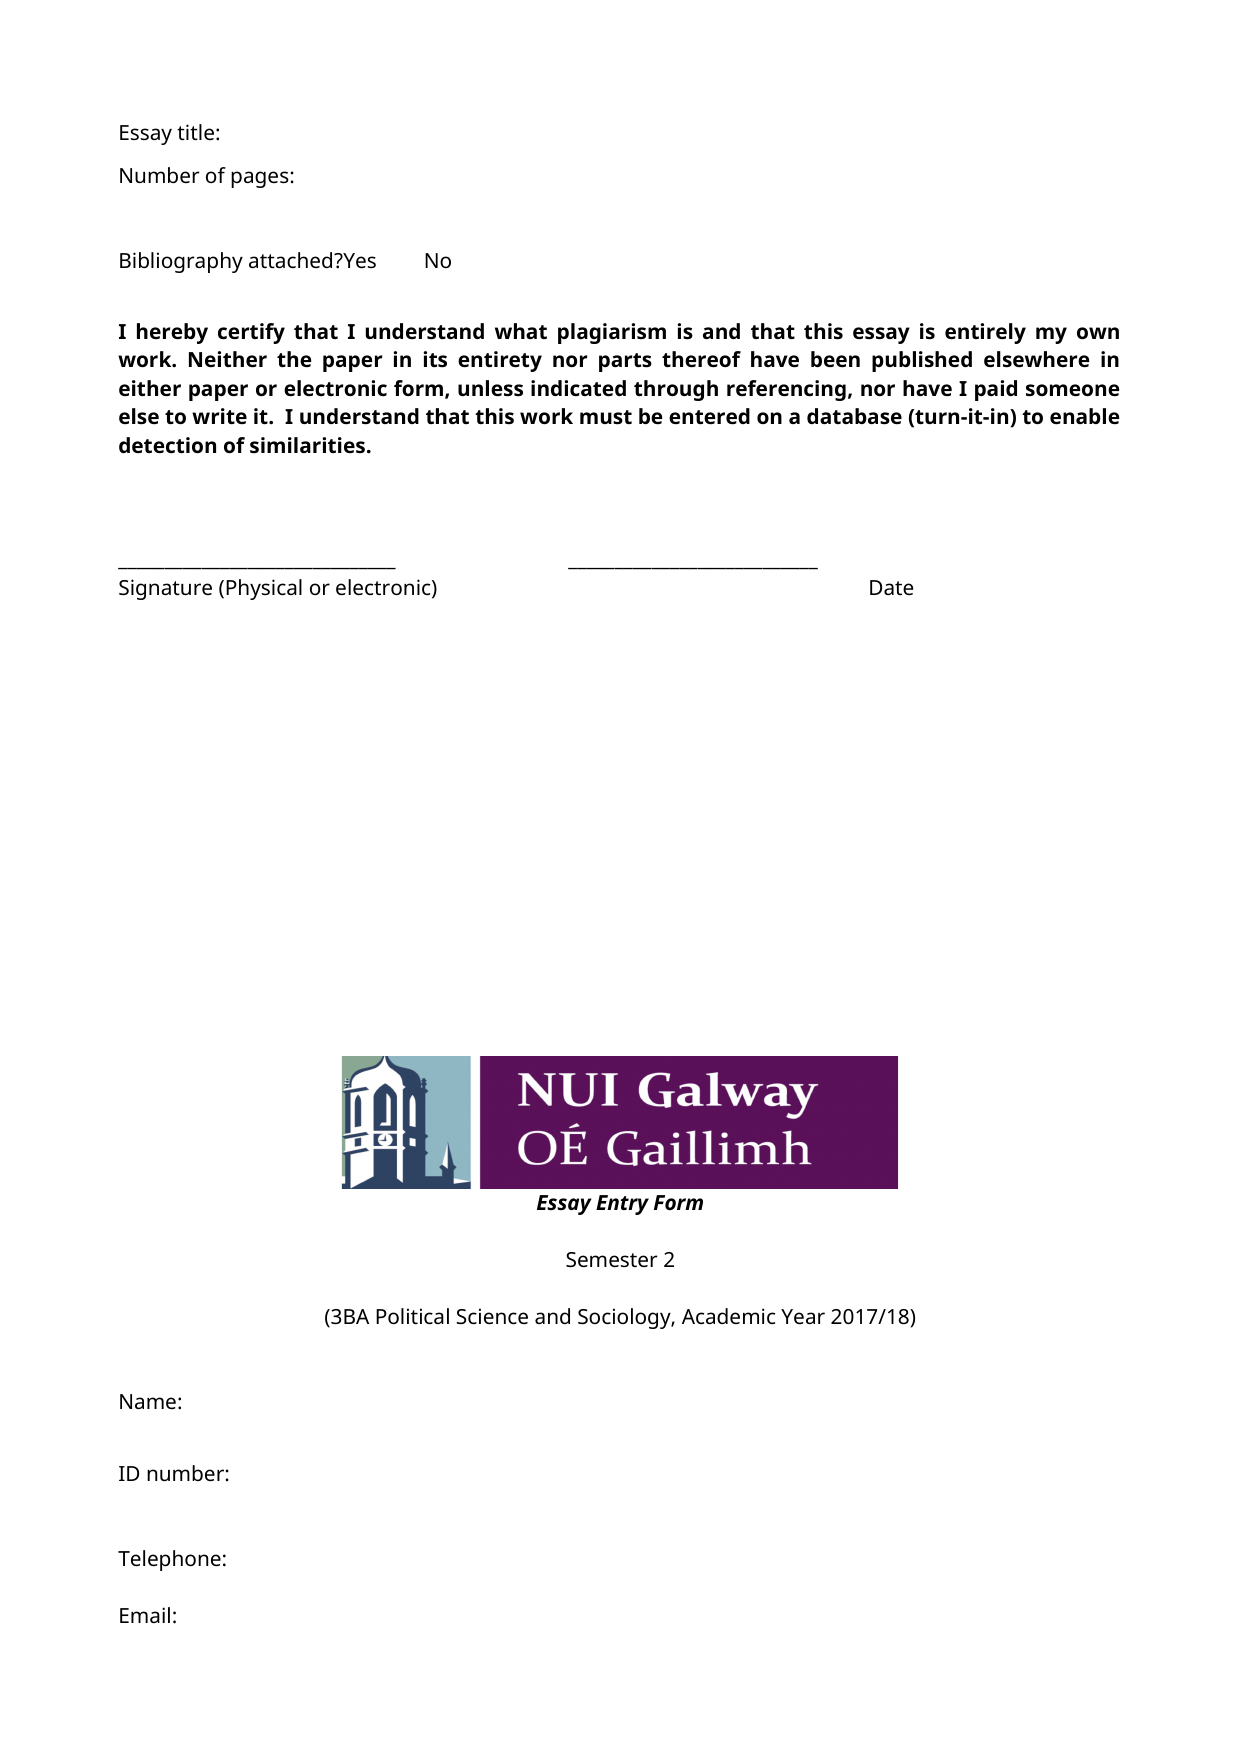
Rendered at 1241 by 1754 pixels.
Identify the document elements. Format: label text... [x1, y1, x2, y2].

text Bibliography attached? Yes No [118, 246, 1122, 274]
text Number of pages: [118, 161, 1122, 189]
text (3BA Political Science and Sociology, Academic Year 2017/18) [118, 1302, 1122, 1330]
text Name: [118, 1387, 1122, 1416]
text ID number: [118, 1459, 1122, 1487]
text ______________________________ ___________________________ [118, 544, 1122, 573]
text Semester 2 [118, 1245, 1122, 1273]
text Essay Entry Form [118, 1188, 1122, 1217]
text Essay title: [118, 118, 1122, 147]
text Signature (Physical or electronic) Date [118, 573, 1122, 601]
picture [341, 1056, 899, 1189]
text I hereby certify that I understand what plagiarism is and that this essay is entirely my own work. Neither the paper in its entirety nor parts thereof have been published elsewhere in either paper or electronic form, unless indicated through referencing, nor have I paid someone else to write it. I understand that this work must be entered on a database (turn-it-in) to enable detection of similarities. [118, 317, 1122, 459]
text Email: [118, 1601, 1122, 1629]
text Telephone: [118, 1544, 1122, 1572]
